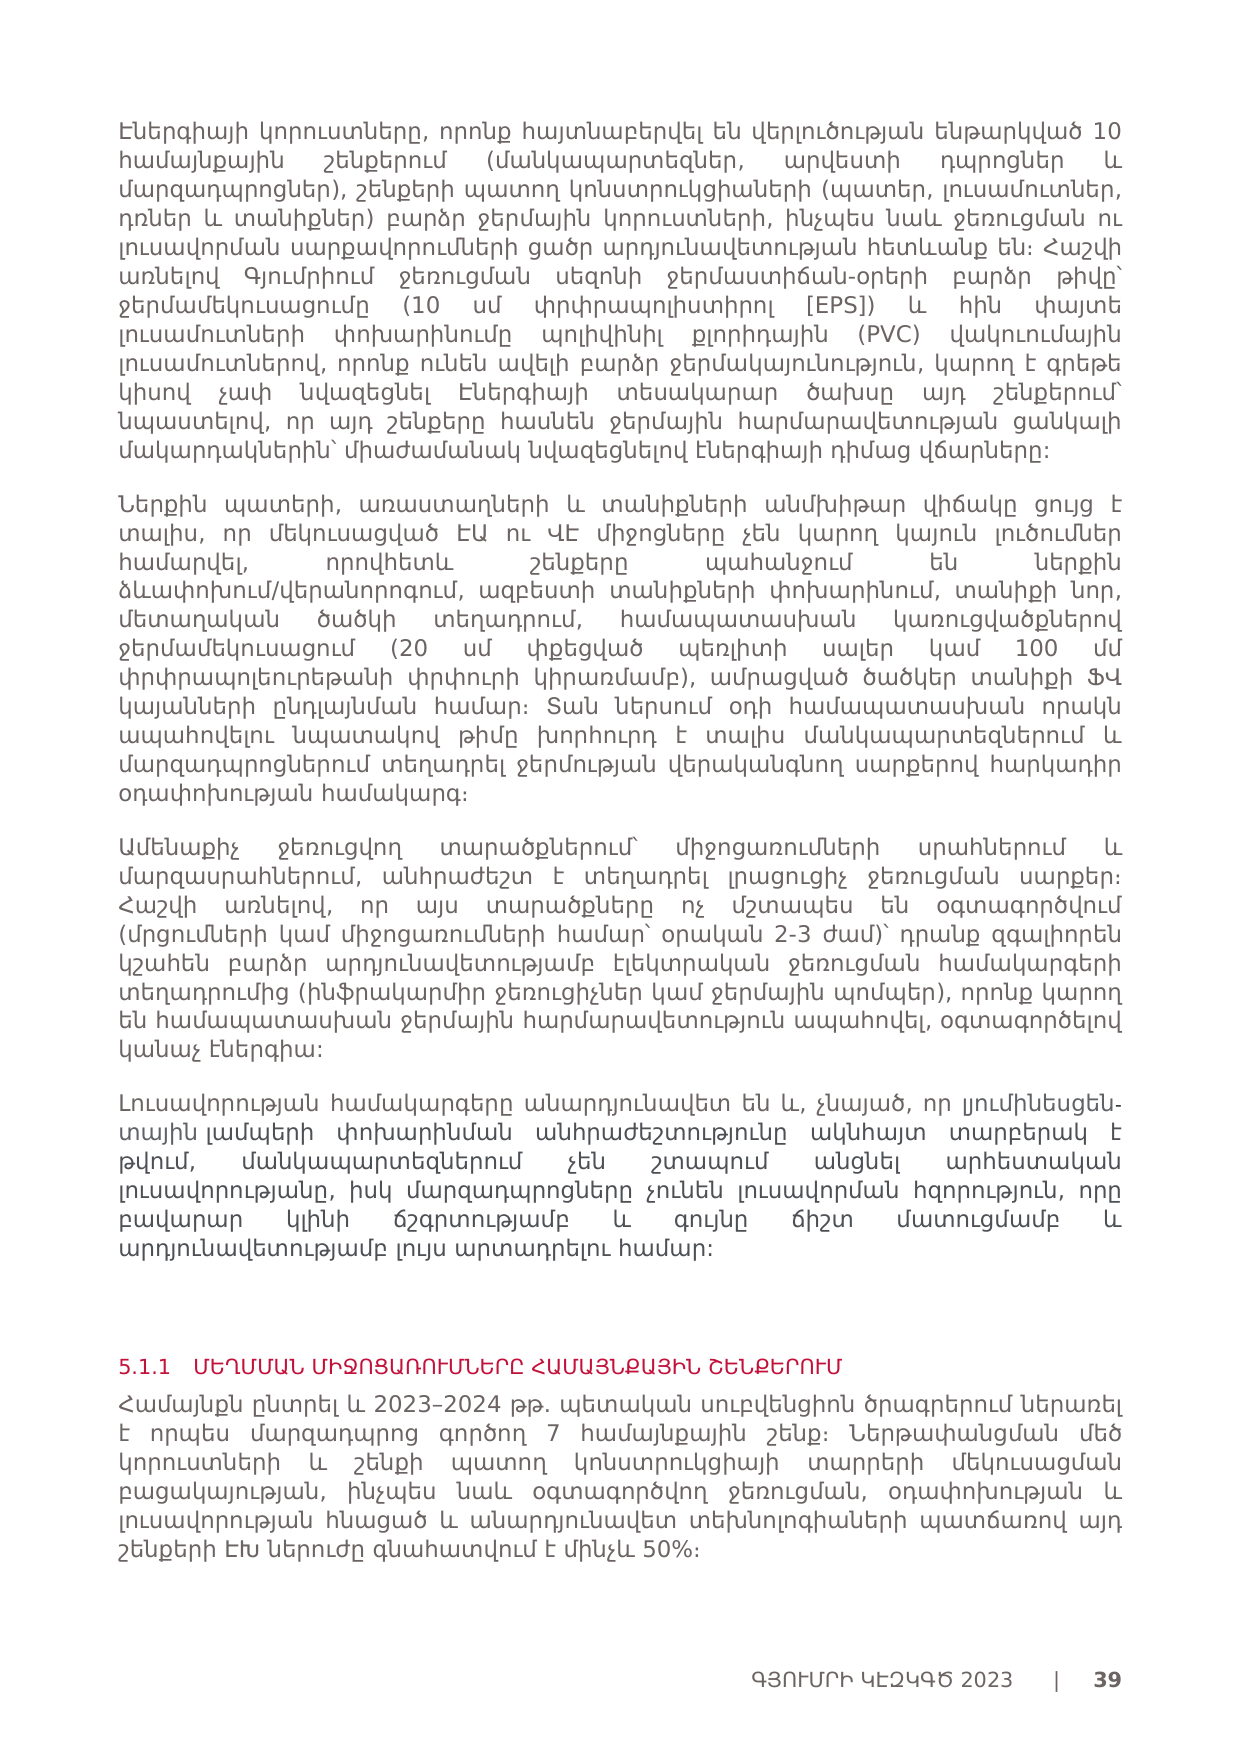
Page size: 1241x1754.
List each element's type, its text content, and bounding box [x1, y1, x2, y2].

subtitle ՄԵՂՄՄԱՆ ՄԻՋՈՑԱՌՈՒՄՆԵՐԸ ՀԱՄԱՅՆՔԱՅԻՆ ՇԵՆՔԵՐՈՒՄ [118, 1355, 1122, 1379]
text Լուսավորության համակարգերը անարդյունավետ են և, չնայած, որ լյումինեսցենտային լամպերի փոխարինման անհրաժեշտությունը ակնհայտ տարբերակ է թվում, մանկապարտեզներում չեն շտապում անցնել արհեստական լուսավորությանը, իսկ մարզադպրոցները չունեն լուսավորման հզորություն, որը բավարար կլինի ճշգրտությամբ և գույնը ճիշտ մատուցմամբ և արդյունավետությամբ լույս արտադրելու համար: [118, 1090, 1122, 1262]
text Համայնքն ընտրել և 2023–2024 թթ․ պետական սուբվենցիոն ծրագրերում ներառել է որպես մարզադպրոց գործող 7 համայնքային շենք։ Ներթափանցման մեծ կորուստների և շենքի պատող կոնստրուկցիայի տարրերի մեկուսացման բացակայության, ինչպես նաև օգտագործվող ջեռուցման, օդափոխության և լուսավորության հնացած և անարդյունավետ տեխնոլոգիաների պատճառով այդ շենքերի ԷԽ ներուժը գնահատվում է մինչև 50%։ [118, 1390, 1122, 1563]
text Ներքին պատերի, առաստաղների և տանիքների անմխիթար վիճակը ցույց է տալիս, որ մեկուսացված ԷԱ ու ՎԷ միջոցները չեն կարող կայուն լուծումներ համարվել, որովհետև շենքերը պահանջում են ներքին ձևափոխում/վերանորոգում, ազբեստի տանիքների փոխարինում, տանիքի նոր, մետաղական ծածկի տեղադրում, համապատասխան կառուցվածքներով ջերմամեկուսացում (20 սմ փքեցված պեռլիտի սալեր կամ 100 մմ փրփրապոլեուրեթանի փրփուրի կիրառմամբ), ամրացված ծածկեր տանիքի ՖՎ կայանների ընդլայնման համար։ Տան ներսում օդի համապատասխան որակն ապահովելու նպատակով թիմը խորհուրդ է տալիս մանկապարտեզներում և մարզադպրոցներում տեղադրել ջերմության վերականգնող սարքերով հարկադիր օդափոխության համակարգ։ [118, 491, 1122, 807]
text Էներգիայի կորուստները, որոնք հայտնաբերվել են վերլուծության ենթարկված 10 համայնքային շենքերում (մանկապարտեզներ, արվեստի դպրոցներ և մարզադպրոցներ), շենքերի պատող կոնստրուկցիաների (պատեր, լուսամուտներ, դռներ և տանիքներ) բարձր ջերմային կորուստների, ինչպես նաև ջեռուցման ու լուսավորման սարքավորումների ցածր արդյունավետության հետևանք են։ Հաշվի առնելով Գյումրիում ջեռուցման սեզոնի ջերմաստիճան-օրերի բարձր թիվը՝ ջերմամեկուսացումը (10 սմ փրփրապոլիստիրոլ [EPS]) և հին փայտե լուսամուտների փոխարինումը պոլիվինիլ քլորիդային (PVC) վակուումային լուսամուտներով, որոնք ունեն ավելի բարձր ջերմակայունություն, կարող է գրեթե կիսով չափ նվազեցնել Էներգիայի տեսակարար ծախսը այդ շենքերում՝ նպաստելով, որ այդ շենքերը հասնեն ջերմային հարմարավետության ցանկալի մակարդակներին՝ միաժամանակ նվազեցնելով էներգիայի դիմաց վճարները: [118, 118, 1122, 463]
text Ամենաքիչ ջեռուցվող տարածքներում՝ միջոցառումների սրահներում և մարզասրահներում, անհրաժեշտ է տեղադրել լրացուցիչ ջեռուցման սարքեր։ Հաշվի առնելով, որ այս տարածքները ոչ մշտապես են օգտագործվում (մրցումների կամ միջոցառումների համար՝ օրական 2-3 ժամ)՝ դրանք զգալիորեն կշահեն բարձր արդյունավետությամբ էլեկտրական ջեռուցման համակարգերի տեղադրումից (ինֆրակարմիր ջեռուցիչներ կամ ջերմային պոմպեր), որոնք կարող են համապատասխան ջերմային հարմարավետություն ապահովել, օգտագործելով կանաչ էներգիա: [118, 834, 1122, 1063]
